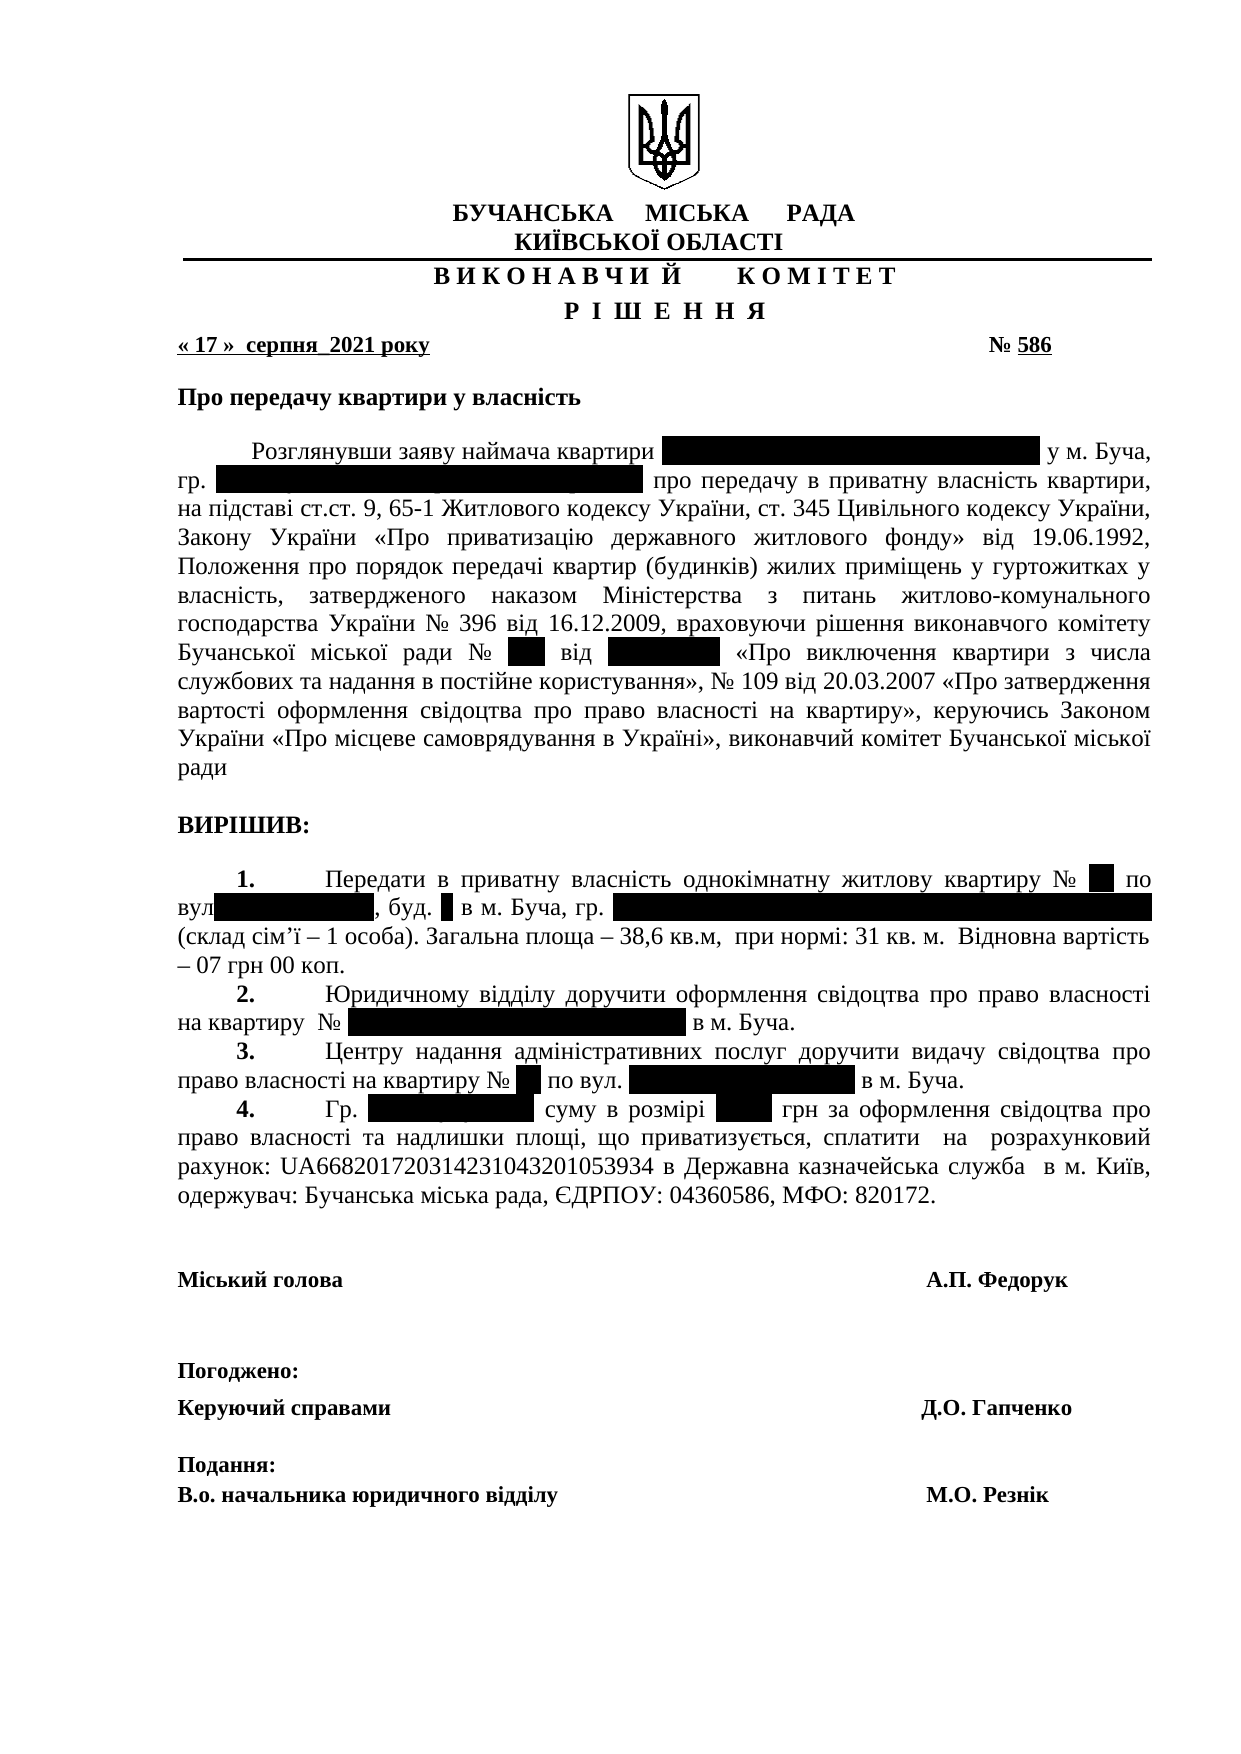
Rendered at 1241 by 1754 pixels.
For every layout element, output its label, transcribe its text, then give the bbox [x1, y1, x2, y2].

subtitle КИЇВСЬКОЇ ОБЛАСТІ ПРОЕКТ [183, 227, 1152, 258]
list Передати в приватну власність однокімнатну житлову квартиру № 24 по вул. Бориса Гмирі, буд. 9 в м. Буча, гр. Климчуку Олександру Олександровичу, 1977 р.н. (склад сім’ї – 1 особа). Загальна площа – 38,6 кв.м, при нормі: 31 кв. м. Відновна вартість – 07 грн 00 коп. [177, 864, 1152, 979]
list Юридичному відділу доручити оформлення свідоцтва про право власності на квартиру № 24 по вул. Бориса Гмирі, буд. 9, в м. Буча. [177, 979, 1152, 1036]
text Погоджено: [177, 1357, 1152, 1383]
text Керуючий справами Д.О. Гапченко [177, 1394, 1152, 1421]
text Розглянувши заяву наймача квартири № 24 у буд. 9 по вул. Бориса Гмирі у м. Буча, гр. Климчука Олександра Олександровича про передачу в приватну власність квартири, на підставі ст.ст. 9, 65-1 Житлового кодексу України, ст. 345 Цивільного кодексу України, Закону України «Про приватизацію державного житлового фонду» від 19.06.1992, Положення про порядок передачі квартир (будинків) жилих приміщень у гуртожитках у власність, затвердженого наказом Міністерства з питань житлово-комунального господарства України № 396 від 16.12.2009, враховуючи рішення виконавчого комітету Бучанської міської ради № 977 від 15.12.2020 «Про виключення квартири з числа службових та надання в постійне користування», № 109 від 20.03.2007 «Про затвердження вартості оформлення свідоцтва про право власності на квартиру», керуючись Законом України «Про місцеве самоврядування в Україні», виконавчий комітет Бучанської міської ради [177, 436, 1152, 781]
list Гр. Климчуку О.О. суму в розмірі 37,36 грн за оформлення свідоцтва про право власності та надлишки площі, що приватизується, сплатити на розрахунковий рахунок: UA668201720314231043201053934 в Державна казначейська служба в м. Київ, одержувач: Бучанська міська рада, ЄДРПОУ: 04360586, МФО: 820172. [177, 1094, 1152, 1209]
text Про передачу квартири у власність [177, 382, 1152, 411]
text Міський голова А.П. Федорук [177, 1266, 1152, 1292]
text « 17 » серпня_2021 року № 586 [177, 331, 1152, 357]
subtitle В И К О Н А В Ч И Й К О М І Т Е Т [177, 261, 1152, 290]
text В.о. начальника юридичного відділу М.О. Резнік [177, 1481, 1152, 1507]
text БУЧАНСЬКА МІСЬКА РАДА [177, 198, 1152, 227]
list Центру надання адміністративних послуг доручити видачу свідоцтва про право власності на квартиру № 24 по вул. Бориса Гмирі , буд. 9 в м. Буча. [177, 1036, 1152, 1094]
text Подання: [177, 1451, 1152, 1477]
subtitle Р І Ш Е Н Н Я [177, 296, 1152, 325]
text ВИРІШИВ: [177, 810, 1152, 838]
